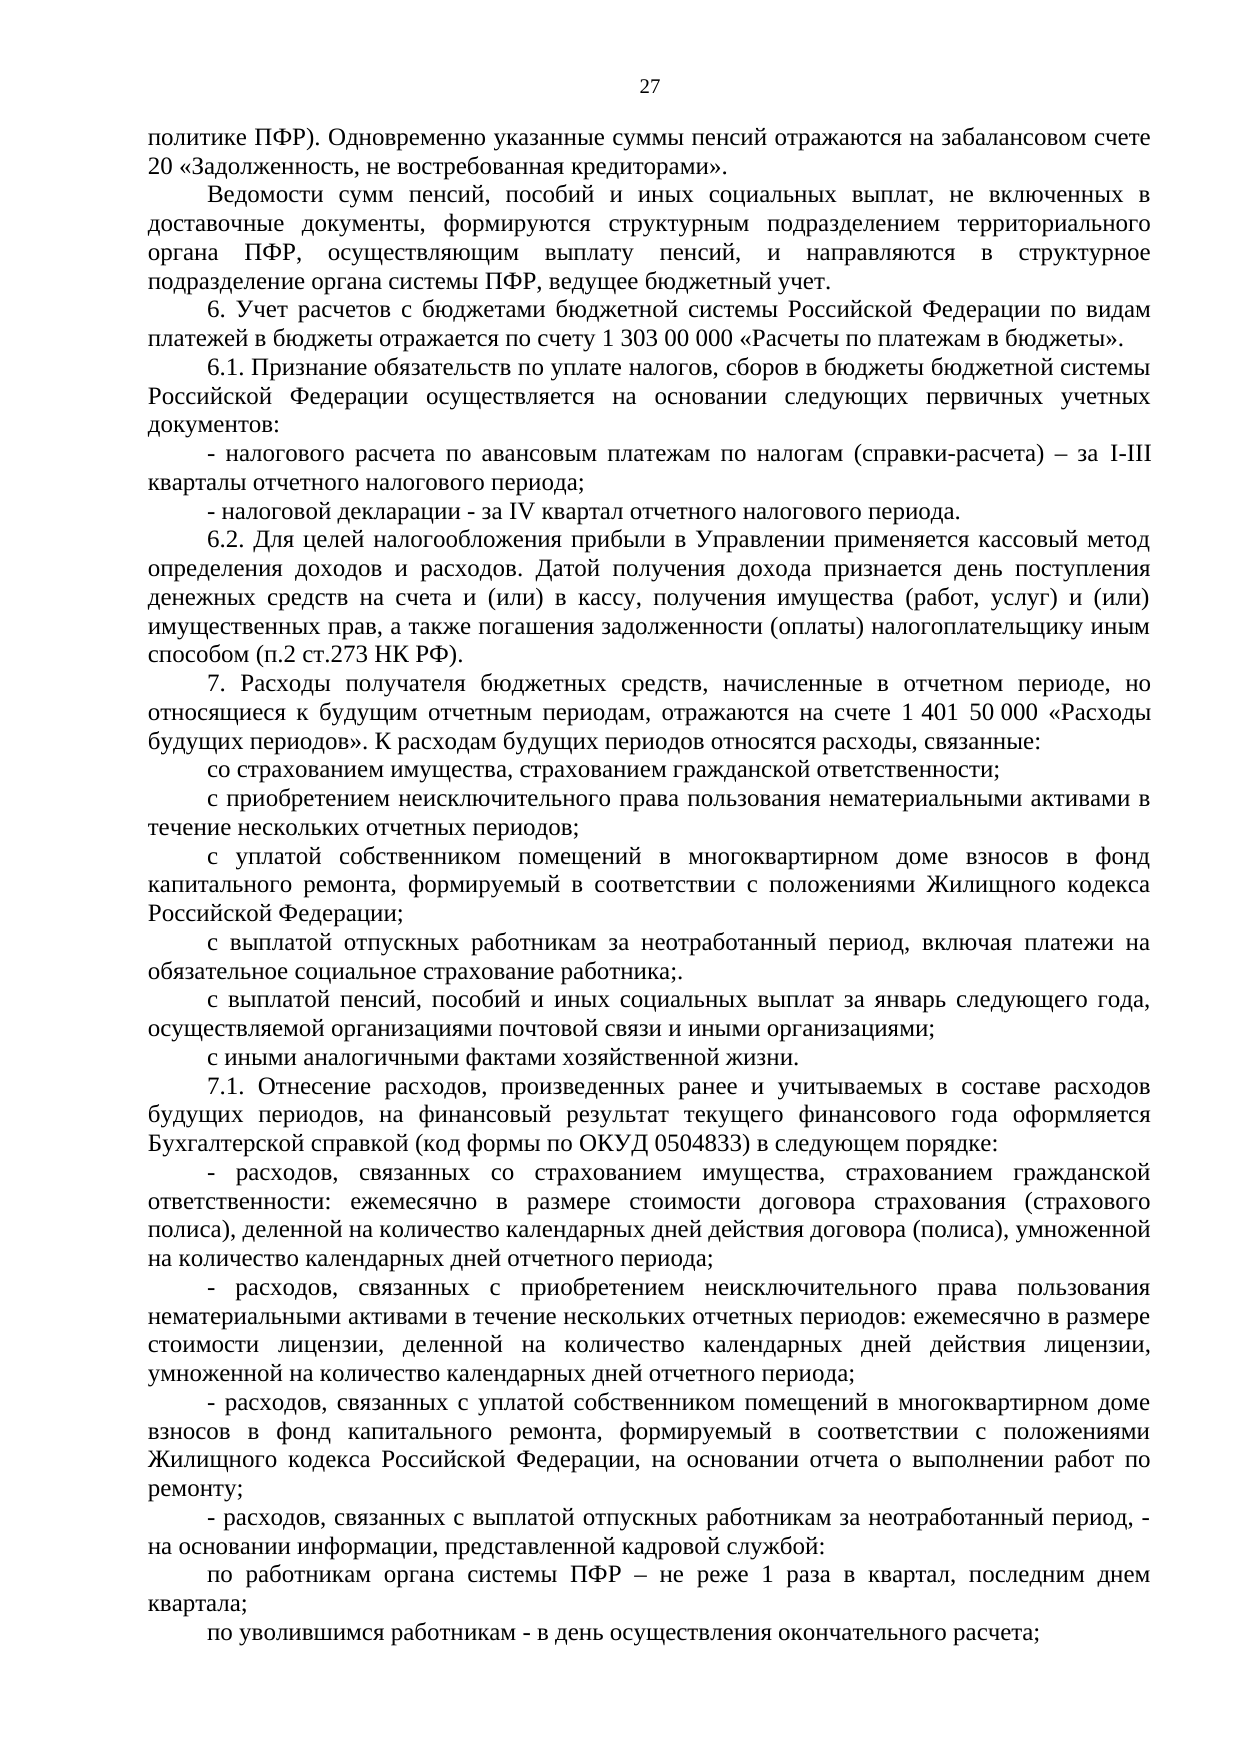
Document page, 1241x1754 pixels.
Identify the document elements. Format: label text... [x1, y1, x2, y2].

text - расходов, связанных со страхованием имущества, страхованием гражданской ответственности: ежемесячно в размере стоимости договора страхования (страхового полиса), деленной на количество календарных дней действия договора (полиса), умноженной на количество календарных дней отчетного периода; [148, 1157, 1152, 1272]
text Ведомости сумм пенсий, пособий и иных социальных выплат, не включенных в доставочные документы, формируются структурным подразделением территориального органа ПФР, осуществляющим выплату пенсий, и направляются в структурное подразделение органа системы ПФР, ведущее бюджетный учет. [148, 179, 1152, 294]
text с приобретением неисключительного права пользования нематериальными активами в течение нескольких отчетных периодов; [148, 783, 1152, 841]
text - расходов, связанных с приобретением неисключительного права пользования нематериальными активами в течение нескольких отчетных периодов: ежемесячно в размере стоимости лицензии, деленной на количество календарных дней действия лицензии, умноженной на количество календарных дней отчетного периода; [148, 1272, 1152, 1387]
text по работникам органа системы ПФР – не реже 1 раза в квартал, последним днем квартала; [148, 1559, 1152, 1617]
text 7. Расходы получателя бюджетных средств, начисленные в отчетном периоде, но относящиеся к будущим отчетным периодам, отражаются на счете 1 401 50 000 «Расходы будущих периодов». К расходам будущих периодов относятся расходы, связанные: [148, 668, 1152, 754]
text - расходов, связанных с выплатой отпускных работникам за неотработанный период, - на основании информации, представленной кадровой службой: [148, 1502, 1152, 1559]
text со страхованием имущества, страхованием гражданской ответственности; [148, 754, 1152, 783]
text - налогового расчета по авансовым платежам по налогам (справки-расчета) – за I-III кварталы отчетного налогового периода; [148, 438, 1152, 496]
text 7.1. Отнесение расходов, произведенных ранее и учитываемых в составе расходов будущих периодов, на финансовый результат текущего финансового года оформляется Бухгалтерской справкой (код формы по ОКУД 0504833) в следующем порядке: [148, 1071, 1152, 1157]
text с выплатой пенсий, пособий и иных социальных выплат за январь следующего года, осуществляемой организациями почтовой связи и иными организациями; [148, 984, 1152, 1042]
text с иными аналогичными фактами хозяйственной жизни. [148, 1042, 1152, 1071]
text - налоговой декларации - за IV квартал отчетного налогового периода. [148, 496, 1152, 524]
text с выплатой отпускных работникам за неотработанный период, включая платежи на обязательное социальное страхование работника;. [148, 927, 1152, 984]
text 6.1. Признание обязательств по уплате налогов, сборов в бюджеты бюджетной системы Российской Федерации осуществляется на основании следующих первичных учетных документов: [148, 352, 1152, 438]
text 6. Учет расчетов с бюджетами бюджетной системы Российской Федерации по видам платежей в бюджеты отражается по счету 1 303 00 000 «Расчеты по платежам в бюджеты». [148, 294, 1152, 352]
text по уволившимся работникам - в день осуществления окончательного расчета; [148, 1617, 1152, 1646]
text 6.2. Для целей налогообложения прибыли в Управлении применяется кассовый метод определения доходов и расходов. Датой получения дохода признается день поступления денежных средств на счета и (или) в кассу, получения имущества (работ, услуг) и (или) имущественных прав, а также погашения задолженности (оплаты) налогоплательщику иным способом (п.2 ст.273 НК РФ). [148, 524, 1152, 668]
text - расходов, связанных с уплатой собственником помещений в многоквартирном доме взносов в фонд капитального ремонта, формируемый в соответствии с положениями Жилищного кодекса Российской Федерации, на основании отчета о выполнении работ по ремонту; [148, 1387, 1152, 1502]
text с уплатой собственником помещений в многоквартирном доме взносов в фонд капитального ремонта, формируемый в соответствии с положениями Жилищного кодекса Российской Федерации; [148, 841, 1152, 927]
